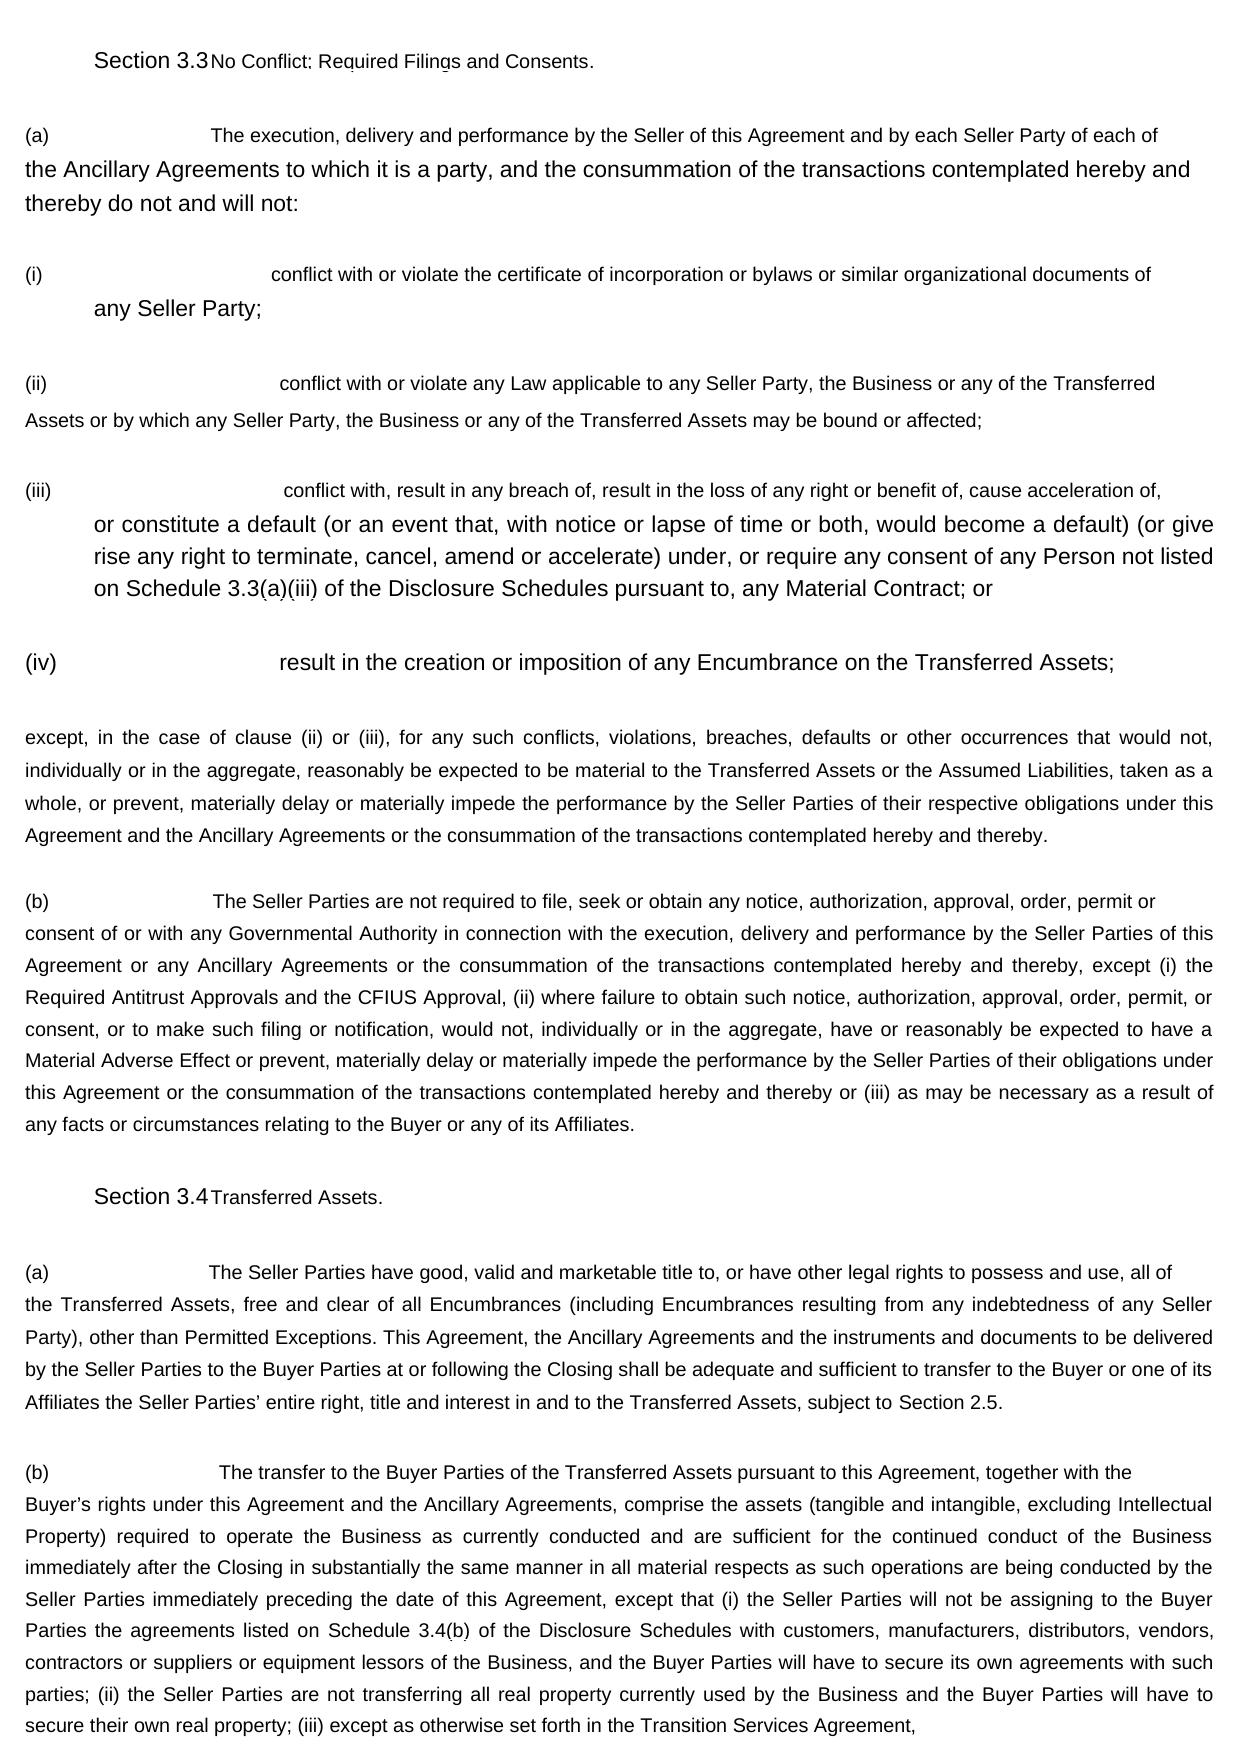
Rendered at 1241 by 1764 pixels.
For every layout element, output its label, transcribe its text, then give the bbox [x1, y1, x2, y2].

text consent of or with any Governmental Authority in connection with the execution, delivery and performance by the Seller Parties of this Agreement or any Ancillary Agreements or the consummation of the transactions contemplated hereby and thereby, except (i) the Required Antitrust Approvals and the CFIUS Approval, (ii) where failure to obtain such notice, authorization, approval, order, permit, or consent, or to make such filing or notification, would not, individually or in the aggregate, have or reasonably be expected to have a Material Adverse Effect or prevent, materially delay or materially impede the performance by the Seller Parties of their obligations under this Agreement or the consummation of the transactions contemplated hereby and thereby or (iii) as may be necessary as a result of any facts or circumstances relating to the Buyer or any of its Affiliates. [25, 922, 1215, 1136]
list The Seller Parties are not required to file, seek or obtain any notice, authorization, approval, order, permit or [25, 890, 1215, 913]
list result in the creation or imposition of any Encumbrance on the Transferred Assets; [25, 649, 1215, 675]
list conflict with or violate the certificate of incorporation or bylaws or similar organizational documents of [25, 263, 1215, 286]
text except, in the case of clause (ii) or (iii), for any such conflicts, violations, breaches, defaults or other occurrences that would not, individually or in the aggregate, reasonably be expected to be material to the Transferred Assets or the Assumed Liabilities, taken as a whole, or prevent, materially delay or materially impede the performance by the Seller Parties of their respective obligations under this Agreement and the Ancillary Agreements or the consummation of the transactions contemplated hereby and thereby. [25, 726, 1215, 847]
text Section 3.3 No Conflict; Required Filings and Consents. [94, 47, 1215, 73]
list The Seller Parties have good, valid and marketable title to, or have other legal rights to possess and use, all of [25, 1261, 1215, 1283]
text Section 3.4 Transferred Assets. [94, 1183, 1215, 1209]
list The execution, delivery and performance by the Seller of this Agreement and by each Seller Party of each of [25, 124, 1215, 147]
text Buyer’s rights under this Agreement and the Ancillary Agreements, comprise the assets (tangible and intangible, excluding Intellectual Property) required to operate the Business as currently conducted and are sufficient for the continued conduct of the Business immediately after the Closing in substantially the same manner in all material respects as such operations are being conducted by the Seller Parties immediately preceding the date of this Agreement, except that (i) the Seller Parties will not be assigning to the Buyer Parties the agreements listed on Schedule 3.4(b) of the Disclosure Schedules with customers, manufacturers, distributors, vendors, contractors or suppliers or equipment lessors of the Business, and the Buyer Parties will have to secure its own agreements with such parties; (ii) the Seller Parties are not transferring all real property currently used by the Business and the Buyer Parties will have to secure their own real property; (iii) except as otherwise set forth in the Transition Services Agreement, [25, 1493, 1215, 1737]
text the Ancillary Agreements to which it is a party, and the consummation of the transactions contemplated hereby and thereby do not and will not: [25, 156, 1215, 216]
list conflict with or violate any Law applicable to any Seller Party, the Business or any of the Transferred Assets or by which any Seller Party, the Business or any of the Transferred Assets may be bound or affected; [25, 371, 1215, 432]
text any Seller Party; [94, 295, 1215, 322]
text the Transferred Assets, free and clear of all Encumbrances (including Encumbrances resulting from any indebtedness of any Seller Party), other than Permitted Exceptions. This Agreement, the Ancillary Agreements and the instruments and documents to be delivered by the Seller Parties to the Buyer Parties at or following the Closing shall be adequate and sufficient to transfer to the Buyer or one of its Affiliates the Seller Parties’ entire right, title and interest in and to the Transferred Assets, subject to Section 2.5. [25, 1293, 1215, 1413]
text or constitute a default (or an event that, with notice or lapse of time or both, would become a default) (or give rise any right to terminate, cancel, amend or accelerate) under, or require any consent of any Person not listed on Schedule 3.3(a)(iii) of the Disclosure Schedules pursuant to, any Material Contract; or [94, 511, 1215, 602]
list The transfer to the Buyer Parties of the Transferred Assets pursuant to this Agreement, together with the [25, 1461, 1215, 1483]
list conflict with, result in any breach of, result in the loss of any right or benefit of, cause acceleration of, [25, 479, 1215, 502]
